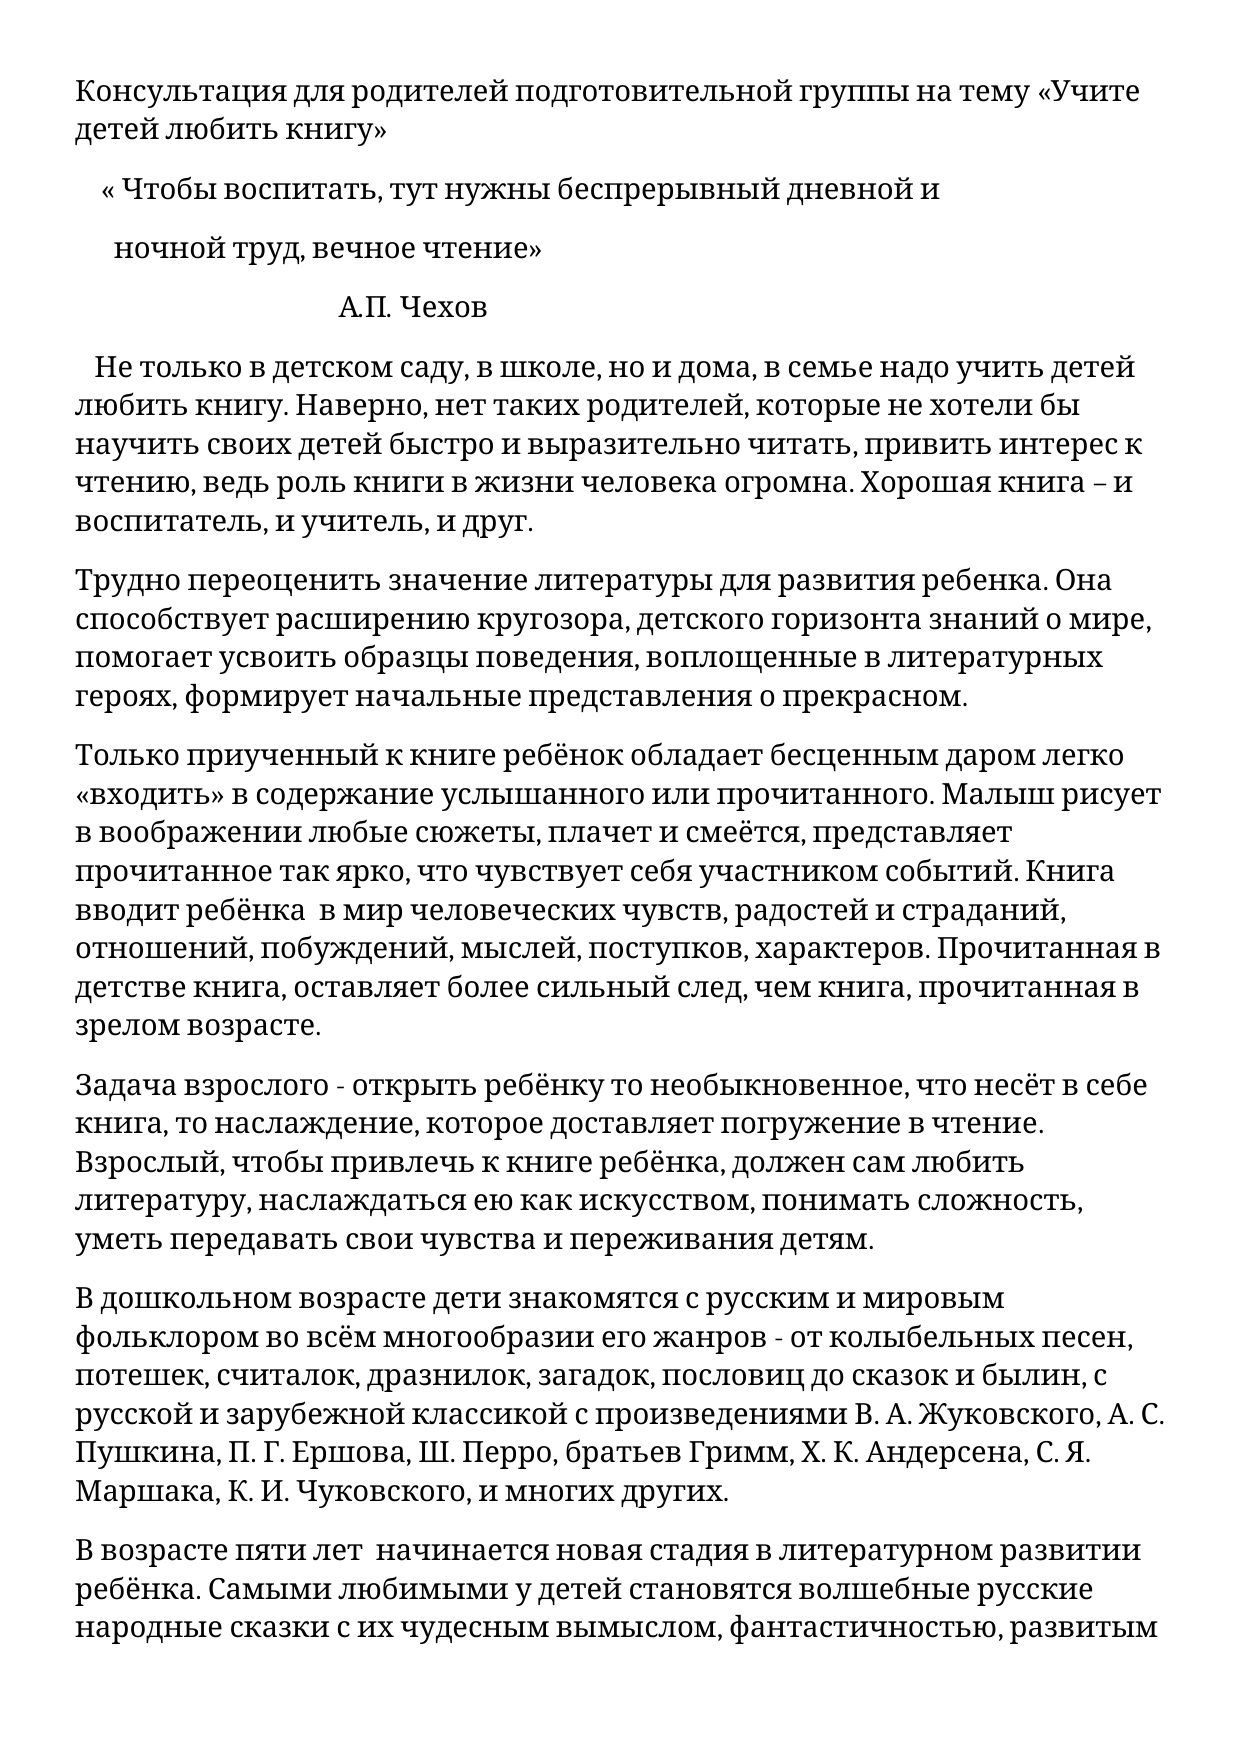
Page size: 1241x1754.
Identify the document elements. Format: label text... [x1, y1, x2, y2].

text А.П. Чехов [75, 292, 1165, 325]
text Только приученный к книге ребёнок обладает бесценным даром легко «входить» в содержание услышанного или прочитанного. Малыш рисует в воображении любые сюжеты, плачет и смеётся, представляет прочитанное так ярко, что чувствует себя участником событий. Книга вводит ребёнка в мир человеческих чувств, радостей и страданий, отношений, побуждений, мыслей, поступков, характеров. Прочитанная в детстве книга, оставляет более сильный след, чем книга, прочитанная в зрелом возрасте. [75, 739, 1165, 1043]
text Задача взрослого - открыть ребёнку то необыкновенное, что несёт в себе книга, то наслаждение, которое доставляет погружение в чтение. Взрослый, чтобы привлечь к книге ребёнка, должен сам любить литературу, наслаждаться ею как искусством, понимать сложность, уметь передавать свои чувства и переживания детям. [75, 1069, 1165, 1256]
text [75, 1534, 1165, 1645]
text ночной труд, вечное чтение» [75, 232, 1165, 266]
text Не только в детском саду, в школе, но и дома, в семье надо учить детей любить книгу. Наверно, нет таких родителей, которые не хотели бы научить своих детей быстро и выразительно читать, привить интерес к чтению, ведь роль книги в жизни человека огромна. Хорошая книга – и воспитатель, и учитель, и друг. [75, 351, 1165, 539]
text « Чтобы воспитать, тут нужны беспрерывный дневной и [75, 173, 1165, 206]
text Трудно переоценить значение литературы для развития ребенка. Она способствует расширению кругозора, детского горизонта знаний о мире, помогает усвоить образцы поведения, воплощенные в литературных героях, формирует начальные представления о прекрасном. [75, 564, 1165, 714]
text В дошкольном возрасте дети знакомятся с русским и мировым фольклором во всём многообразии его жанров - от колыбельных песен, потешек, считалок, дразнилок, загадок, пословиц до сказок и былин, с русской и зарубежной классикой с произведениями В. А. Жуковского, А. С. Пушкина, П. Г. Ершова, Ш. Перро, братьев Гримм, Х. К. Андерсена, С. Я. Маршака, К. И. Чуковского, и многих других. [75, 1282, 1165, 1508]
text Консультация для родителей подготовительной группы на тему «Учите детей любить книгу» [75, 75, 1165, 147]
